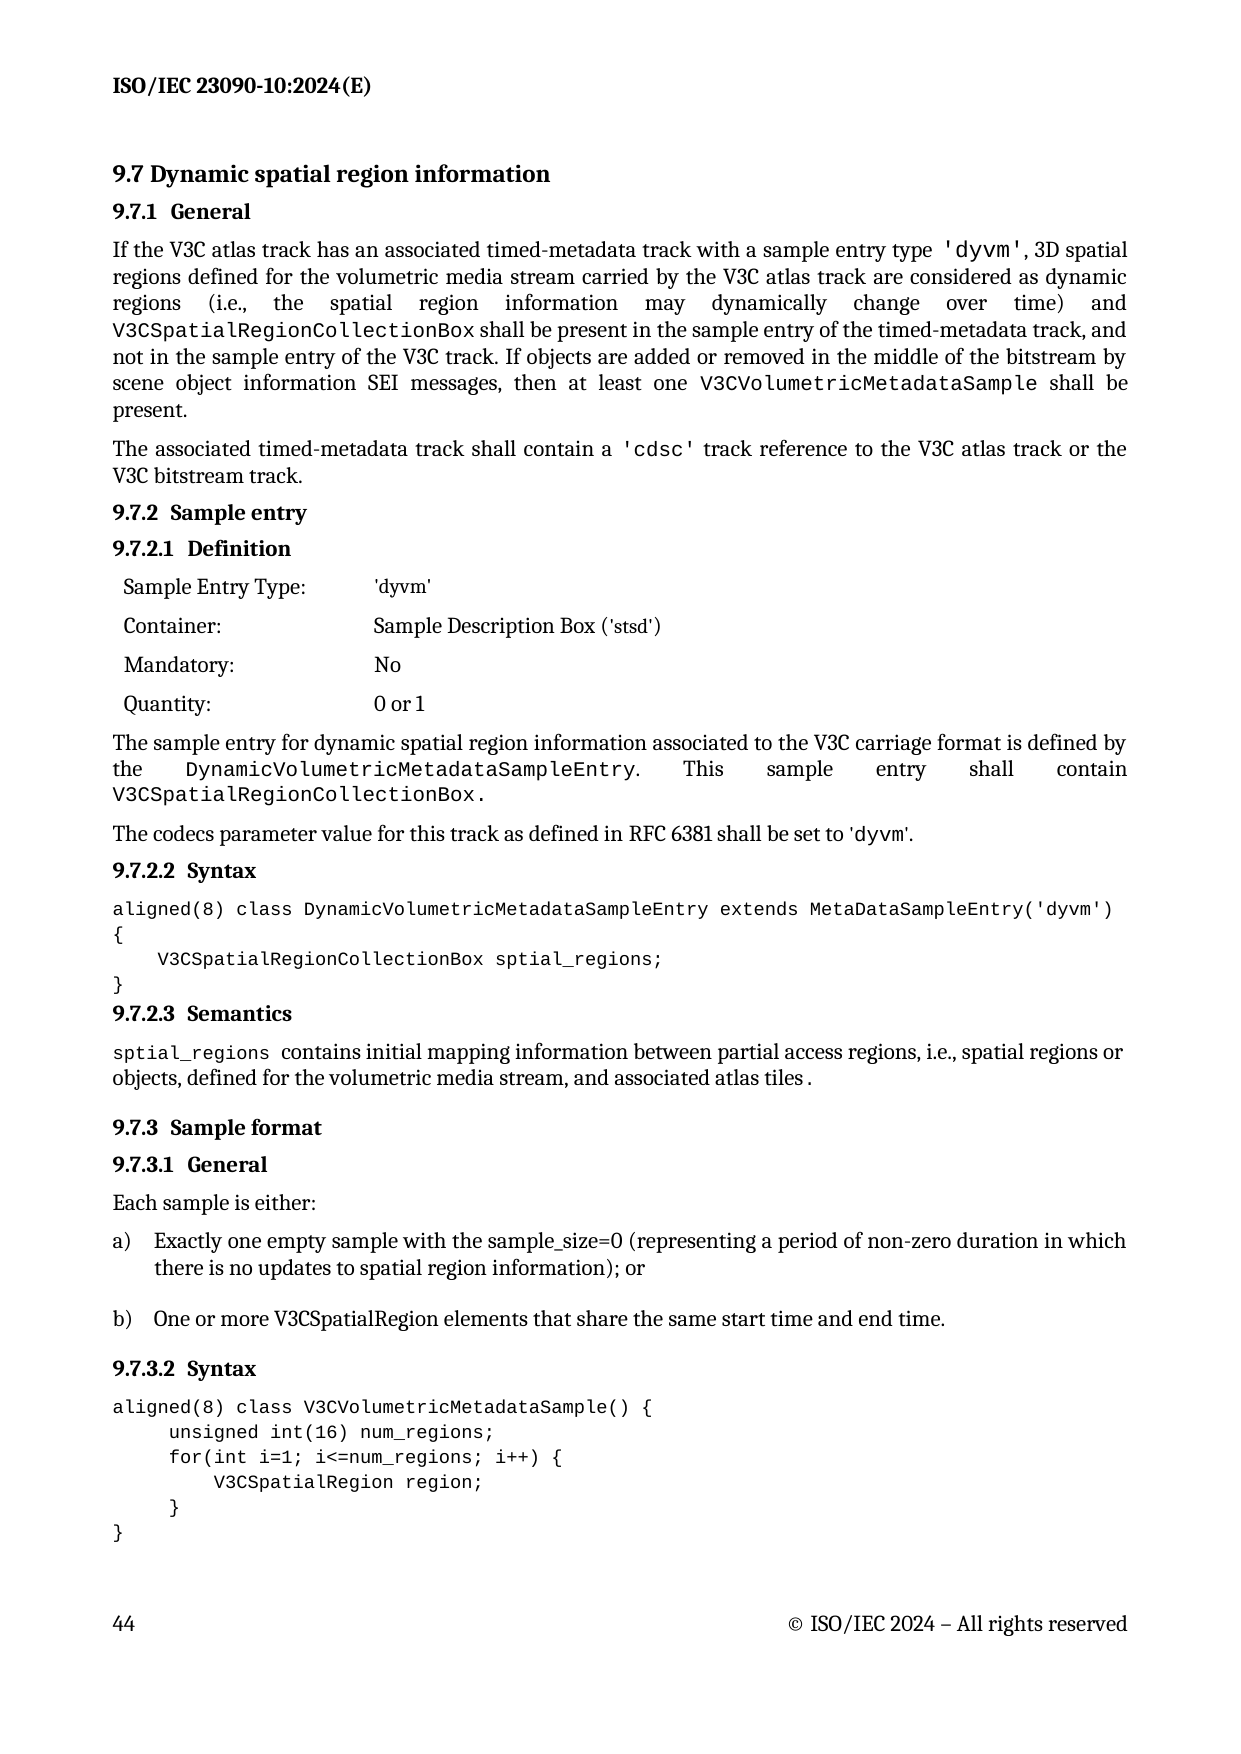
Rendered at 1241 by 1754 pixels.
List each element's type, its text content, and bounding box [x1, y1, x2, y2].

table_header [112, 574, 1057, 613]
text } [112, 971, 1128, 996]
subtitle Definition [112, 538, 1128, 562]
text Each sample is either: [112, 1189, 1128, 1216]
subtitle Sample entry [112, 501, 1128, 525]
text } [112, 1494, 1128, 1519]
text } [112, 1519, 1128, 1544]
text If the V3C atlas track has an associated timed-metadata track with a sample entry type 'dyvm', 3D spatial regions defined for the volumetric media stream carried by the V3C atlas track are considered as dynamic regions (i.e., the spatial region information may dynamically change over time) and V3CSpatialRegionCollectionBox shall be present in the sample entry of the timed-metadata track, and not in the sample entry of the V3C track. If objects are added or removed in the middle of the bitstream by scene object information SEI messages, then at least one V3CVolumetricMetadataSample shall be present. [112, 236, 1128, 423]
subtitle Dynamic spatial region information [112, 161, 1128, 187]
text unsigned int(16) num_regions; [112, 1419, 1128, 1444]
text aligned(8) class V3CVolumetricMetadataSample() { [112, 1394, 1128, 1419]
text V3CSpatialRegion region; [112, 1469, 1128, 1494]
text for(int i=1; i<=num_regions; i++) { [112, 1444, 1128, 1469]
text The codecs parameter value for this track as defined in RFC 6381 shall be set to 'dyvm'. [112, 820, 1128, 847]
subtitle General [112, 200, 1128, 224]
subtitle Sample format [112, 1117, 1128, 1141]
subtitle Syntax [112, 1357, 1128, 1381]
list a) Exactly one empty sample with the sample_size=0 (representing a period of non-zero duration in which there is no updates to spatial region information); or [112, 1228, 1128, 1281]
text The sample entry for dynamic spatial region information associated to the V3C carriage format is defined by the DynamicVolumetricMetadataSampleEntry. This sample entry shall contain V3CSpatialRegionCollectionBox. [112, 729, 1128, 808]
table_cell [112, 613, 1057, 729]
subtitle General [112, 1153, 1128, 1177]
subtitle Semantics [112, 1002, 1128, 1026]
subtitle Syntax [112, 860, 1128, 884]
text The associated timed-metadata track shall contain a 'cdsc' track reference to the V3C atlas track or the V3C bitstream track. [112, 436, 1128, 489]
text aligned(8) class DynamicVolumetricMetadataSampleEntry extends MetaDataSampleEntry('dyvm') { [112, 896, 1128, 946]
text V3CSpatialRegionCollectionBox sptial_regions; [112, 946, 1128, 971]
list b) One or more V3CSpatialRegion elements that share the same start time and end time. [112, 1306, 1128, 1332]
text sptial_regions contains initial mapping information between partial access regions, i.e., spatial regions or objects, defined for the volumetric media stream, and associated atlas tiles. [112, 1039, 1128, 1092]
